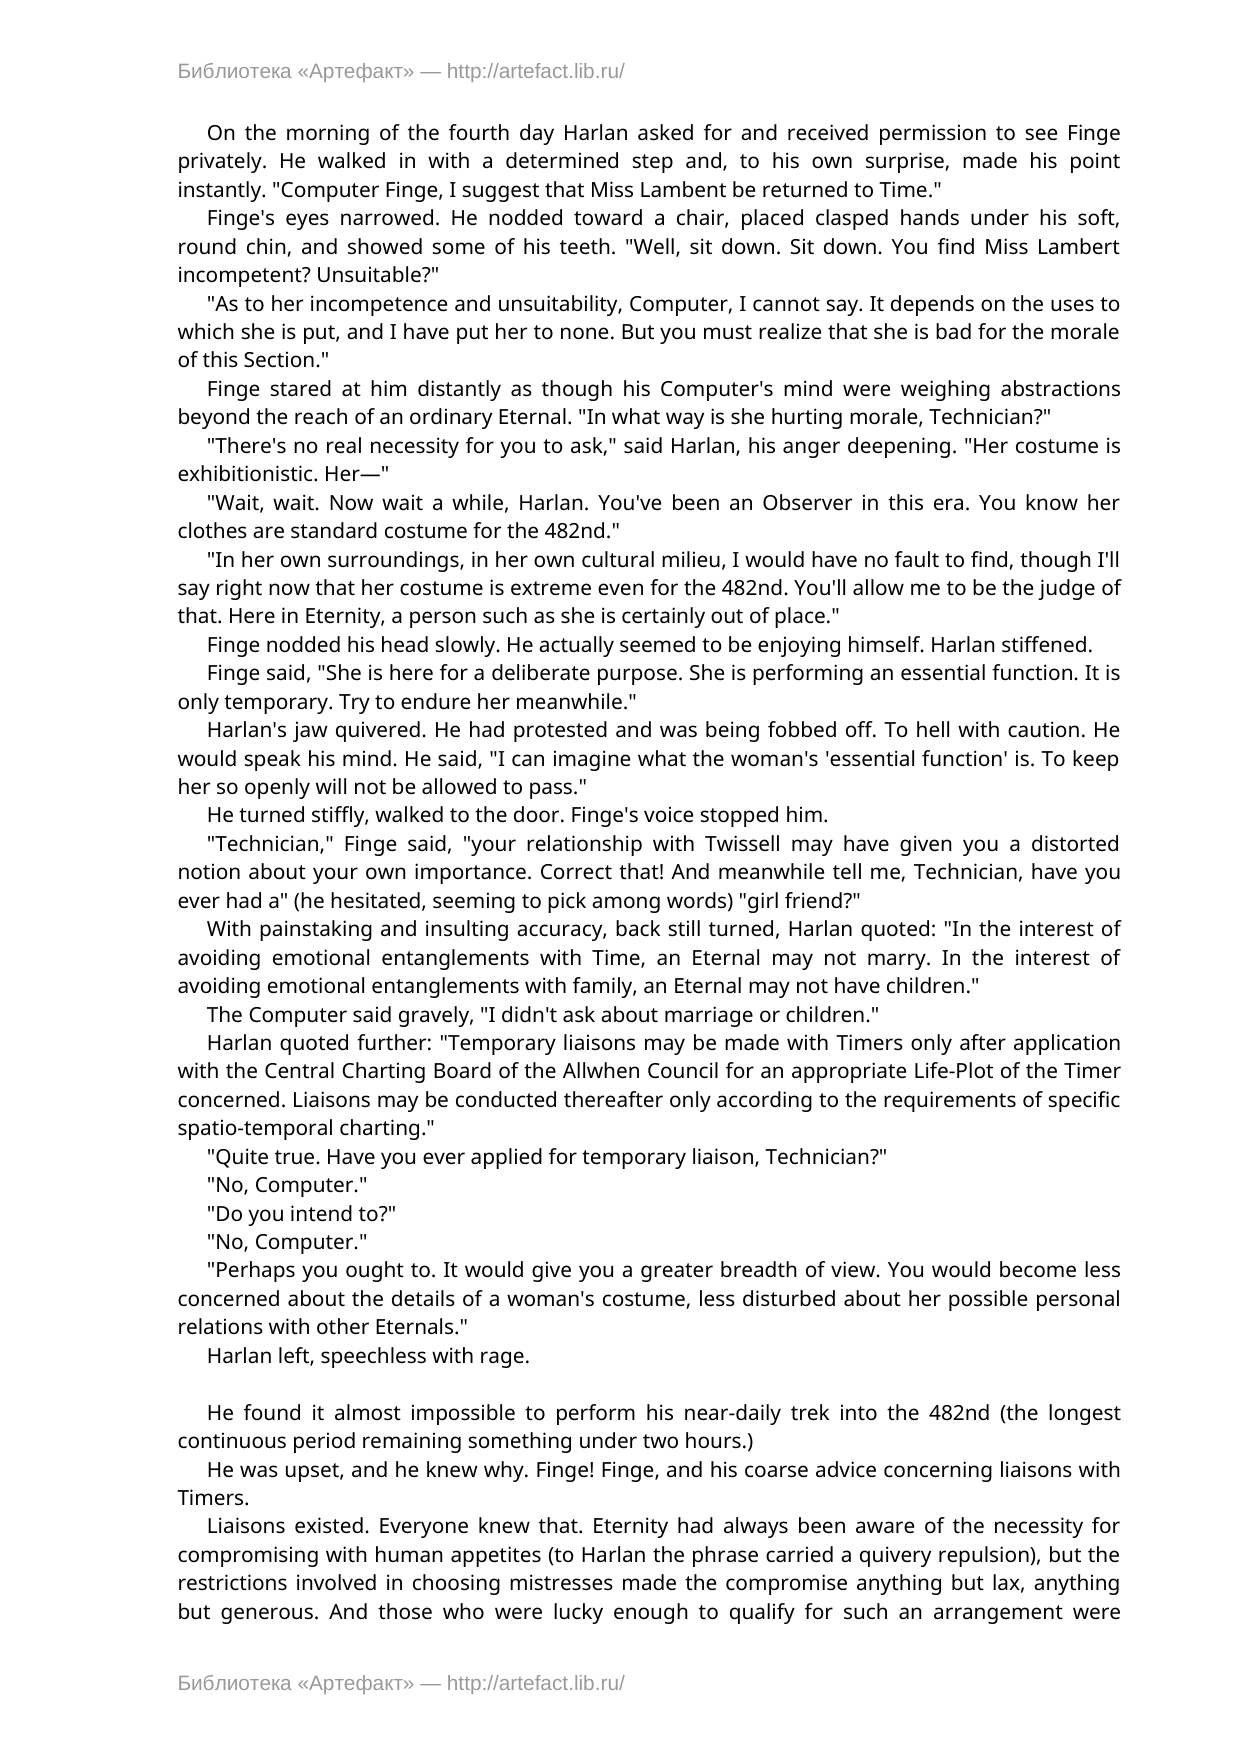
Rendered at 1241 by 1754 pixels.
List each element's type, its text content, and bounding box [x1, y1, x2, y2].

text Finge stared at him distantly as though his Computer's mind were weighing abstractions beyond the reach of an ordinary Eternal. "In what way is she hurting morale, Technician?" [177, 374, 1122, 431]
text He turned stiffly, walked to the door. Finge's voice stopped him. [177, 801, 1122, 829]
text With painstaking and insulting accuracy, back still turned, Harlan quoted: "In the interest of avoiding emotional entanglements with Time, an Eternal may not marry. In the interest of avoiding emotional entanglements with family, an Eternal may not have children." [177, 914, 1122, 1000]
text "No, Computer." [177, 1170, 1122, 1199]
text Harlan left, speechless with rage. [177, 1341, 1122, 1369]
text Harlan quoted further: "Temporary liaisons may be made with Timers only after application with the Central Charting Board of the Allwhen Council for an appropriate Life-Plot of the Timer concerned. Liaisons may be conducted thereafter only according to the requirements of specific spatio-temporal charting." [177, 1028, 1122, 1142]
text On the morning of the fourth day Harlan asked for and received permission to see Finge privately. He walked in with a determined step and, to his own surprise, made his point instantly. "Computer Finge, I suggest that Miss Lambent be returned to Time." [177, 118, 1122, 203]
text "Wait, wait. Now wait a while, Harlan. You've been an Observer in this era. You know her clothes are standard costume for the 482nd." [177, 488, 1122, 545]
text "Do you intend to?" [177, 1199, 1122, 1227]
text He found it almost impossible to perform his near-daily trek into the 482nd (the longest continuous period remaining something under two hours.) [177, 1398, 1122, 1455]
text Finge said, "She is here for a deliberate purpose. She is performing an essential function. It is only temporary. Try to endure her meanwhile." [177, 658, 1122, 715]
text "As to her incompetence and unsuitability, Computer, I cannot say. It depends on the uses to which she is put, and I have put her to none. But you must realize that she is bad for the morale of this Section." [177, 289, 1122, 374]
text Harlan's jaw quivered. He had protested and was being fobbed off. To hell with caution. He would speak his mind. He said, "I can imagine what the woman's 'essential function' is. To keep her so openly will not be allowed to pass." [177, 715, 1122, 801]
text "In her own surroundings, in her own cultural milieu, I would have no fault to find, though I'll say right now that her costume is extreme even for the 482nd. You'll allow me to be the judge of that. Here in Eternity, a person such as she is certainly out of place." [177, 545, 1122, 630]
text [177, 1512, 1122, 1625]
text Finge's eyes narrowed. He nodded toward a chair, placed clasped hands under his soft, round chin, and showed some of his teeth. "Well, sit down. Sit down. You find Miss Lambert incompetent? Unsuitable?" [177, 203, 1122, 289]
text He was upset, and he knew why. Finge! Finge, and his coarse advice concerning liaisons with Timers. [177, 1455, 1122, 1512]
text "Technician," Finge said, "your relationship with Twissell may have given you a distorted notion about your own importance. Correct that! And meanwhile tell me, Technician, have you ever had a" (he hesitated, seeming to pick among words) "girl friend?" [177, 829, 1122, 914]
text Finge nodded his head slowly. He actually seemed to be enjoying himself. Harlan stiffened. [177, 630, 1122, 658]
text "There's no real necessity for you to ask," said Harlan, his anger deepening. "Her costume is exhibitionistic. Her—" [177, 431, 1122, 488]
text "No, Computer." [177, 1227, 1122, 1256]
text The Computer said gravely, "I didn't ask about marriage or children." [177, 1000, 1122, 1028]
text "Quite true. Have you ever applied for temporary liaison, Technician?" [177, 1142, 1122, 1170]
text "Perhaps you ought to. It would give you a greater breadth of view. You would become less concerned about the details of a woman's costume, less disturbed about her possible personal relations with other Eternals." [177, 1256, 1122, 1341]
